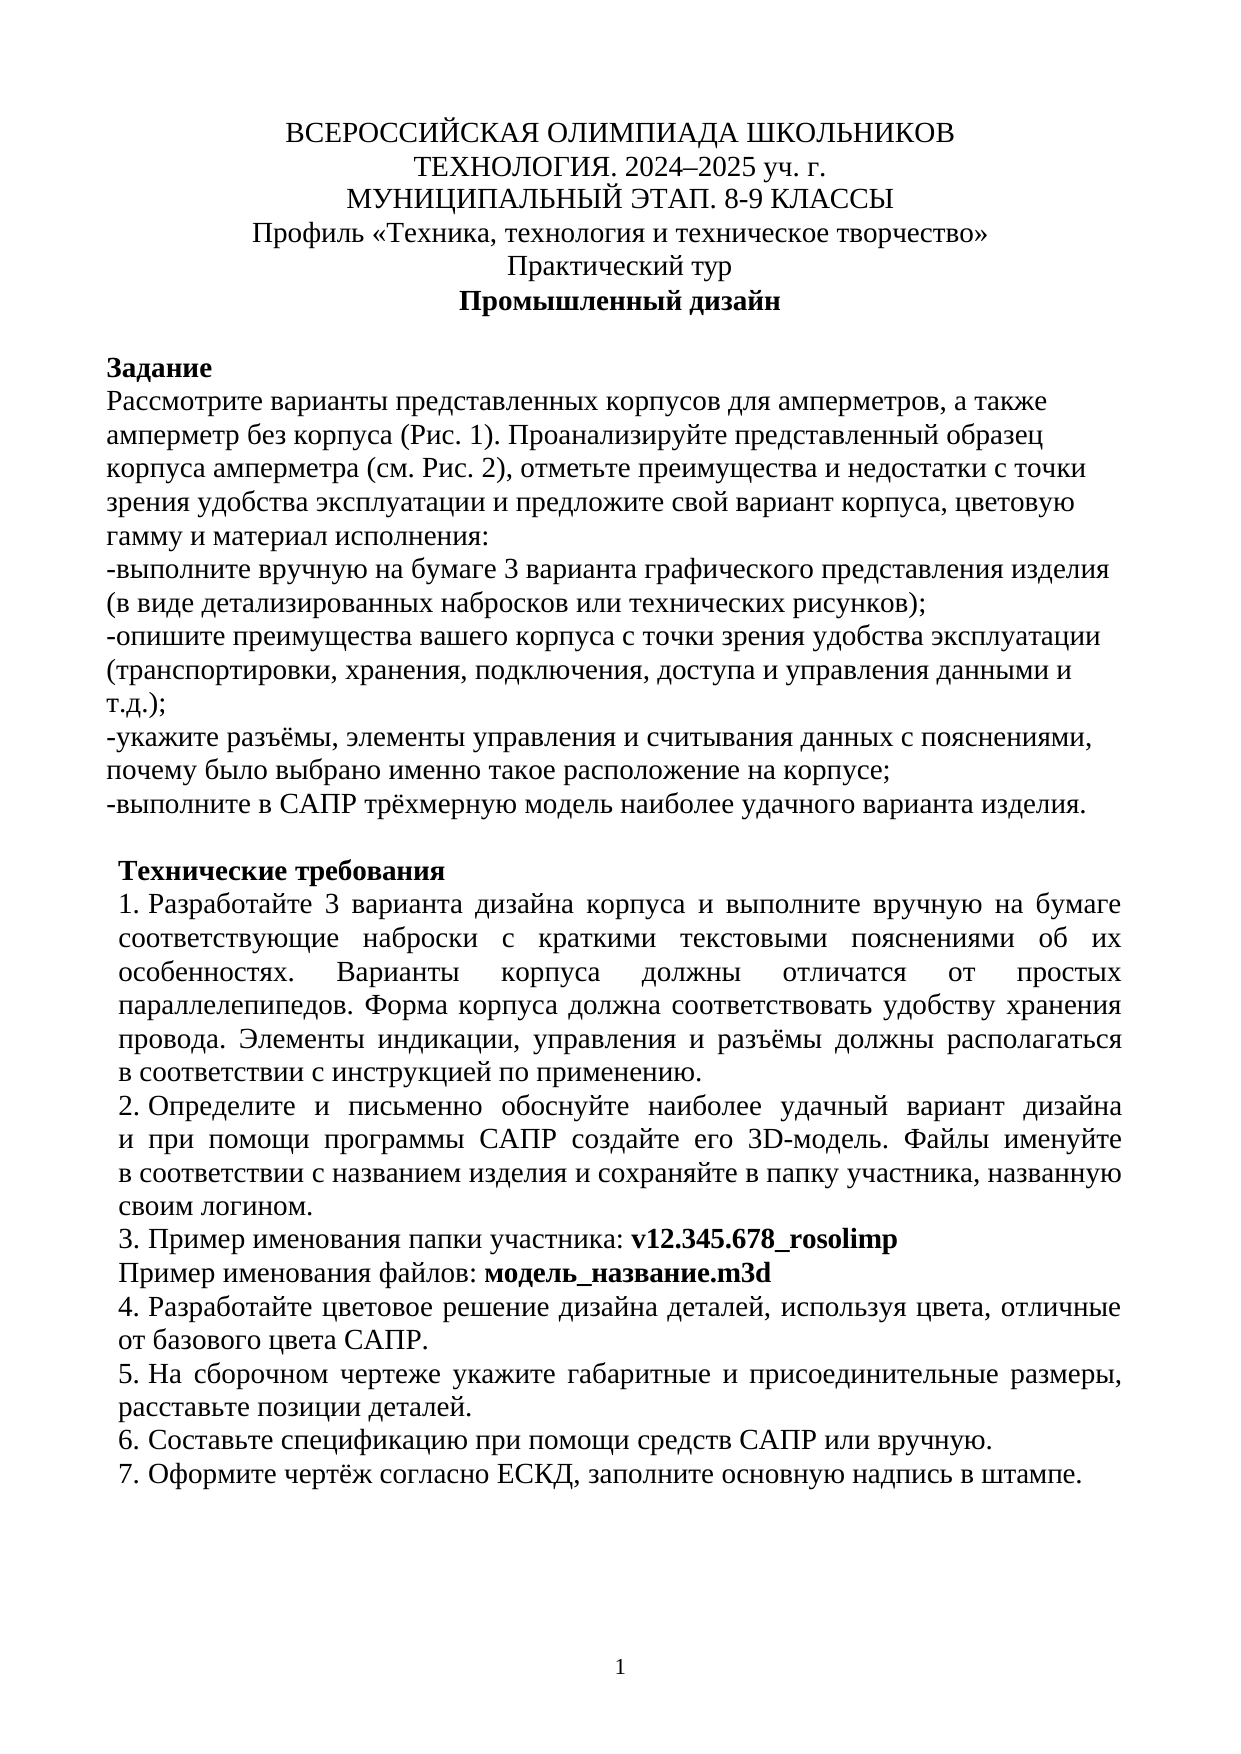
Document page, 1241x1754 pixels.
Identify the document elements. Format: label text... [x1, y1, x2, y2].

text МУНИЦИПАЛЬНЫЙ ЭТАП. 8-9 КЛАССЫ [187, 182, 1053, 215]
text ВСЕРОССИЙСКАЯ ОЛИМПИАДА ШКОЛЬНИКОВ ТЕХНОЛОГИЯ. 2024–2025 уч. г. [187, 115, 1053, 182]
text Профиль «Техника, технология и техническое творчество» [252, 215, 1034, 249]
list Составьте спецификацию при помощи средств САПР или вручную. [118, 1423, 1134, 1457]
text -опишите преимущества вашего корпуса с точки зрения удобства эксплуатации (транспортировки, хранения, подключения, доступа и управления данными и т.д.); [106, 618, 1134, 719]
text Рассмотрите варианты представленных корпусов для амперметров, а также амперметр без корпуса (Рис. 1). Проанализируйте представленный образец корпуса амперметра (см. Рис. 2), отметьте преимущества и недостатки с точки зрения удобства эксплуатации и предложите свой вариант корпуса, цветовую гамму и материал исполнения: [106, 383, 1134, 551]
text -выполните в САПР трёхмерную модель наиболее удачного варианта изделия. [106, 786, 1134, 819]
subtitle Технические требования [118, 853, 1134, 887]
list Разработайте цветовое решение дизайна деталей, используя цвета, отличные от базового цвета САПР. [118, 1289, 1122, 1356]
list На сборочном чертеже укажите габаритные и присоединительные размеры, расставьте позиции деталей. [118, 1356, 1122, 1423]
text Пример именования файлов: модель_название.m3d [118, 1255, 1134, 1289]
list Определите и письменно обоснуйте наиболее удачный вариант дизайна и при помощи программы САПР создайте его 3D-модель. Файлы именуйте в соответствии с названием изделия и сохраняйте в папку участника, названную своим логином. [118, 1088, 1122, 1222]
list Разработайте 3 варианта дизайна корпуса и выполните вручную на бумаге соответствующие наброски с краткими текстовыми пояснениями об их особенностях. Варианты корпуса должны отличатся от простых параллелепипедов. Форма корпуса должна соответствовать удобству хранения провода. Элементы индикации, управления и разъёмы должны располагаться в соответствии с инструкцией по применению. [118, 887, 1122, 1088]
text Практический тур [507, 249, 1134, 282]
list Оформите чертёж согласно ЕСКД, заполните основную надпись в штампе. [118, 1457, 1134, 1490]
text Задание [106, 350, 1134, 383]
text -выполните вручную на бумаге 3 варианта графического представления изделия (в виде детализированных набросков или технических рисунков); [106, 551, 1134, 618]
list Пример именования папки участника: v12.345.678_rosolimp [118, 1222, 1134, 1255]
subtitle Промышленный дизайн [321, 283, 981, 316]
text -укажите разъёмы, элементы управления и считывания данных с пояснениями, почему было выбрано именно такое расположение на корпусе; [106, 719, 1134, 786]
